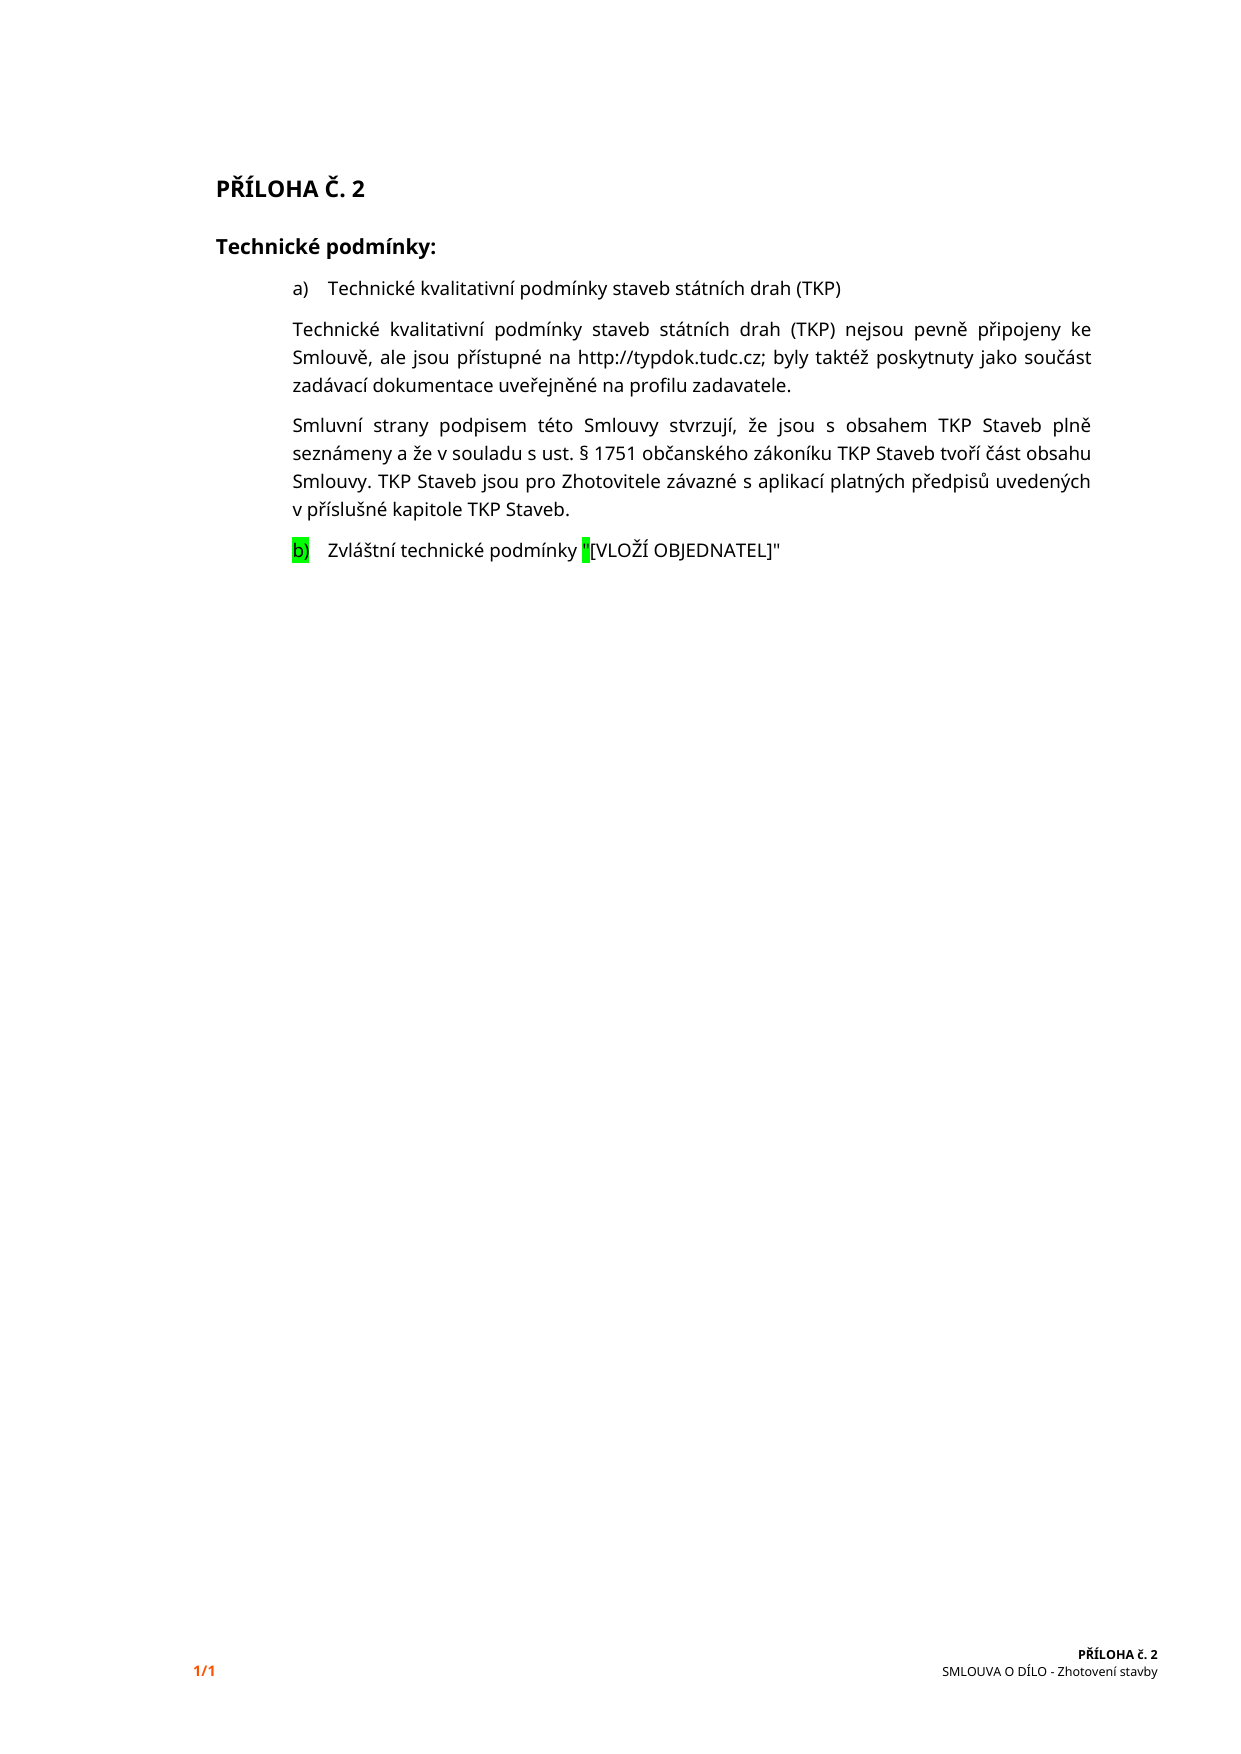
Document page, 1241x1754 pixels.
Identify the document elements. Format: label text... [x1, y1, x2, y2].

text Technické kvalitativní podmínky staveb státních drah (TKP) nejsou pevně připojeny ke Smlouvě, ale jsou přístupné na http://typdok.tudc.cz; byly taktéž poskytnuty jako součást zadávací dokumentace uveřejněné na profilu zadavatele. [292, 316, 1093, 398]
list Technické kvalitativní podmínky staveb státních drah (TKP) [292, 276, 1093, 301]
text Zvláštní technické podmínky [309, 537, 582, 563]
text Zvláštní technické podmínky [590, 537, 1093, 563]
text Technické podmínky: [216, 232, 1093, 260]
text Smluvní strany podpisem této Smlouvy stvrzují, že jsou s obsahem TKP Staveb plně seznámeny a že v souladu s ust. § 1751 občanského zákoníku TKP Staveb tvoří část obsahu Smlouvy. TKP Staveb jsou pro Zhotovitele závazné s aplikací platných předpisů uvedených v příslušné kapitole TKP Staveb. [292, 413, 1093, 522]
text Příloha č. 2 [216, 172, 1093, 204]
